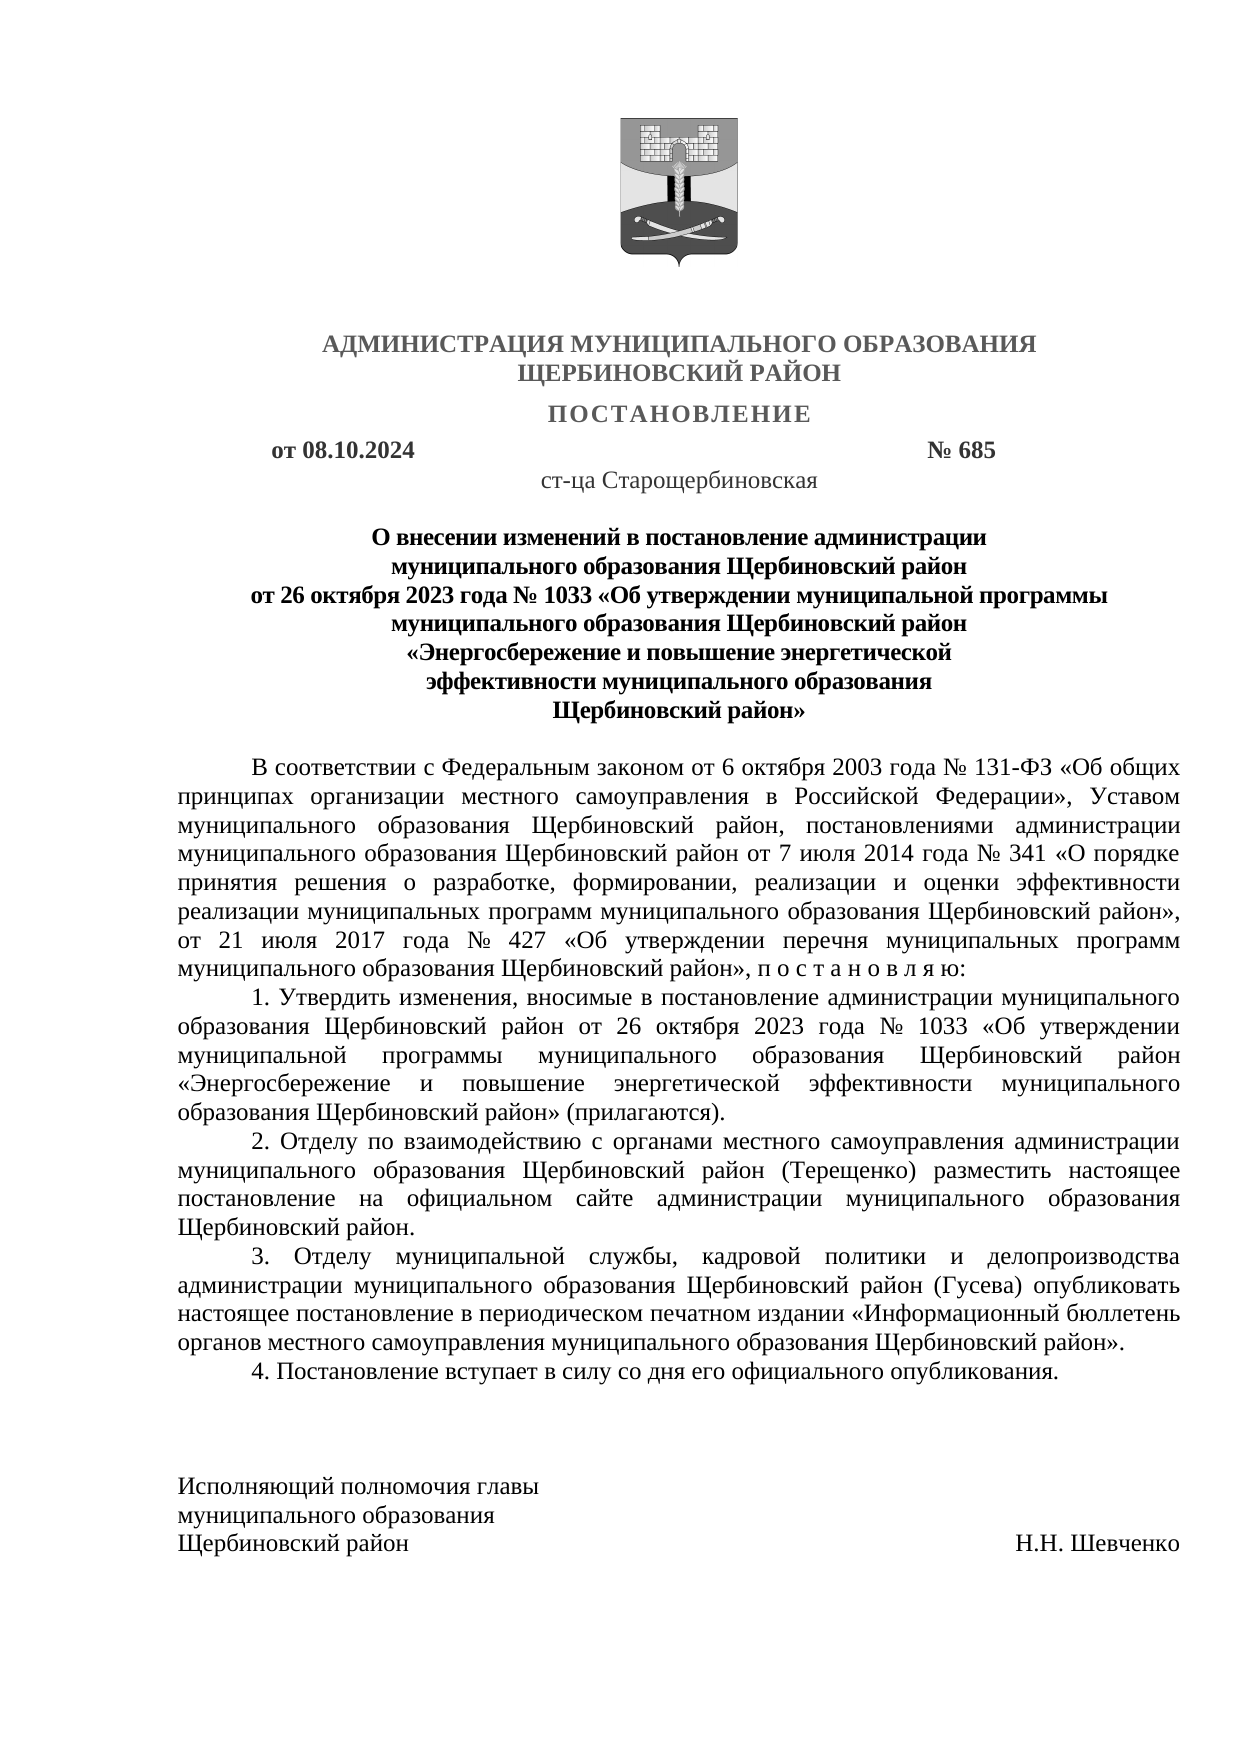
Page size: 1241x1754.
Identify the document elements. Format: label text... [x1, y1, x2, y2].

text Исполняющий полномочия главы [177, 1471, 1181, 1500]
text В соответствии с Федеральным законом от 6 октября 2003 года № 131-ФЗ «Об общих принципах организации местного самоуправления в Российской Федерации», Уставом муниципального образования Щербиновский район, постановлениями администрации муниципального образования Щербиновский район от 7 июля 2014 года № 341 «О порядке принятия решения о разработке, формировании, реализации и оценки эффективности реализации муниципальных программ муниципального образования Щербиновский район», от 21 июля 2017 года № 427 «Об утверждении перечня муниципальных программ муниципального образования Щербиновский район», п о с т а н о в л я ю: [177, 752, 1181, 982]
table_cell ст-ца Старощербиновская [177, 464, 1181, 493]
table_cell № 685 [679, 429, 1181, 464]
text эффективности муниципального образования [236, 666, 1122, 695]
text от 26 октября 2023 года № 1033 «Об утверждении муниципальной программы муниципального образования Щербиновский район [236, 580, 1122, 637]
table_cell от 08.10.2024 [177, 429, 679, 464]
text Щербиновский район Н.Н. Шевченко [177, 1528, 1181, 1557]
table_cell АДМИНИСТРАЦИЯ МУНИЦИПАЛЬНОГО ОБРАЗОВАНИЯ ЩЕРБИНОВСКИЙ РАЙОН ПОСТАНОВЛЕНИЕ [177, 272, 1181, 428]
text 1. Утвердить изменения, вносимые в постановление администрации муниципального образования Щербиновский район от 26 октября 2023 года № 1033 «Об утверждении муниципальной программы муниципального образования Щербиновский район «Энергосбережение и повышение энергетической эффективности муниципального образования Щербиновский район» (прилагаются). [177, 982, 1181, 1126]
table_header АДМИНИСТРАЦИЯ МУНИЦИПАЛЬНОГО ОБРАЗОВАНИЯ ЩЕРБИНОВСКИЙ РАЙОН ПОСТАНОВЛЕНИЕ [177, 118, 1181, 272]
text О внесении изменений в постановление администрации [236, 522, 1122, 551]
text муниципального образования Щербиновский район [236, 551, 1122, 580]
text 4. Постановление вступает в силу со дня его официального опубликования. [177, 1356, 1181, 1385]
text Щербиновский район» [177, 695, 1181, 723]
text «Энергосбережение и повышение энергетической [236, 637, 1122, 666]
text муниципального образования [177, 1500, 1181, 1528]
text 2. Отделу по взаимодействию с органами местного самоуправления администрации муниципального образования Щербиновский район (Терещенко) разместить настоящее постановление на официальном сайте администрации муниципального образования Щербиновский район. [177, 1126, 1181, 1241]
text 3. Отделу муниципальной службы, кадровой политики и делопроизводства администрации муниципального образования Щербиновский район (Гусева) опубликовать настоящее постановление в периодическом печатном издании «Информационный бюллетень органов местного самоуправления муниципального образования Щербиновский район». [177, 1241, 1181, 1356]
